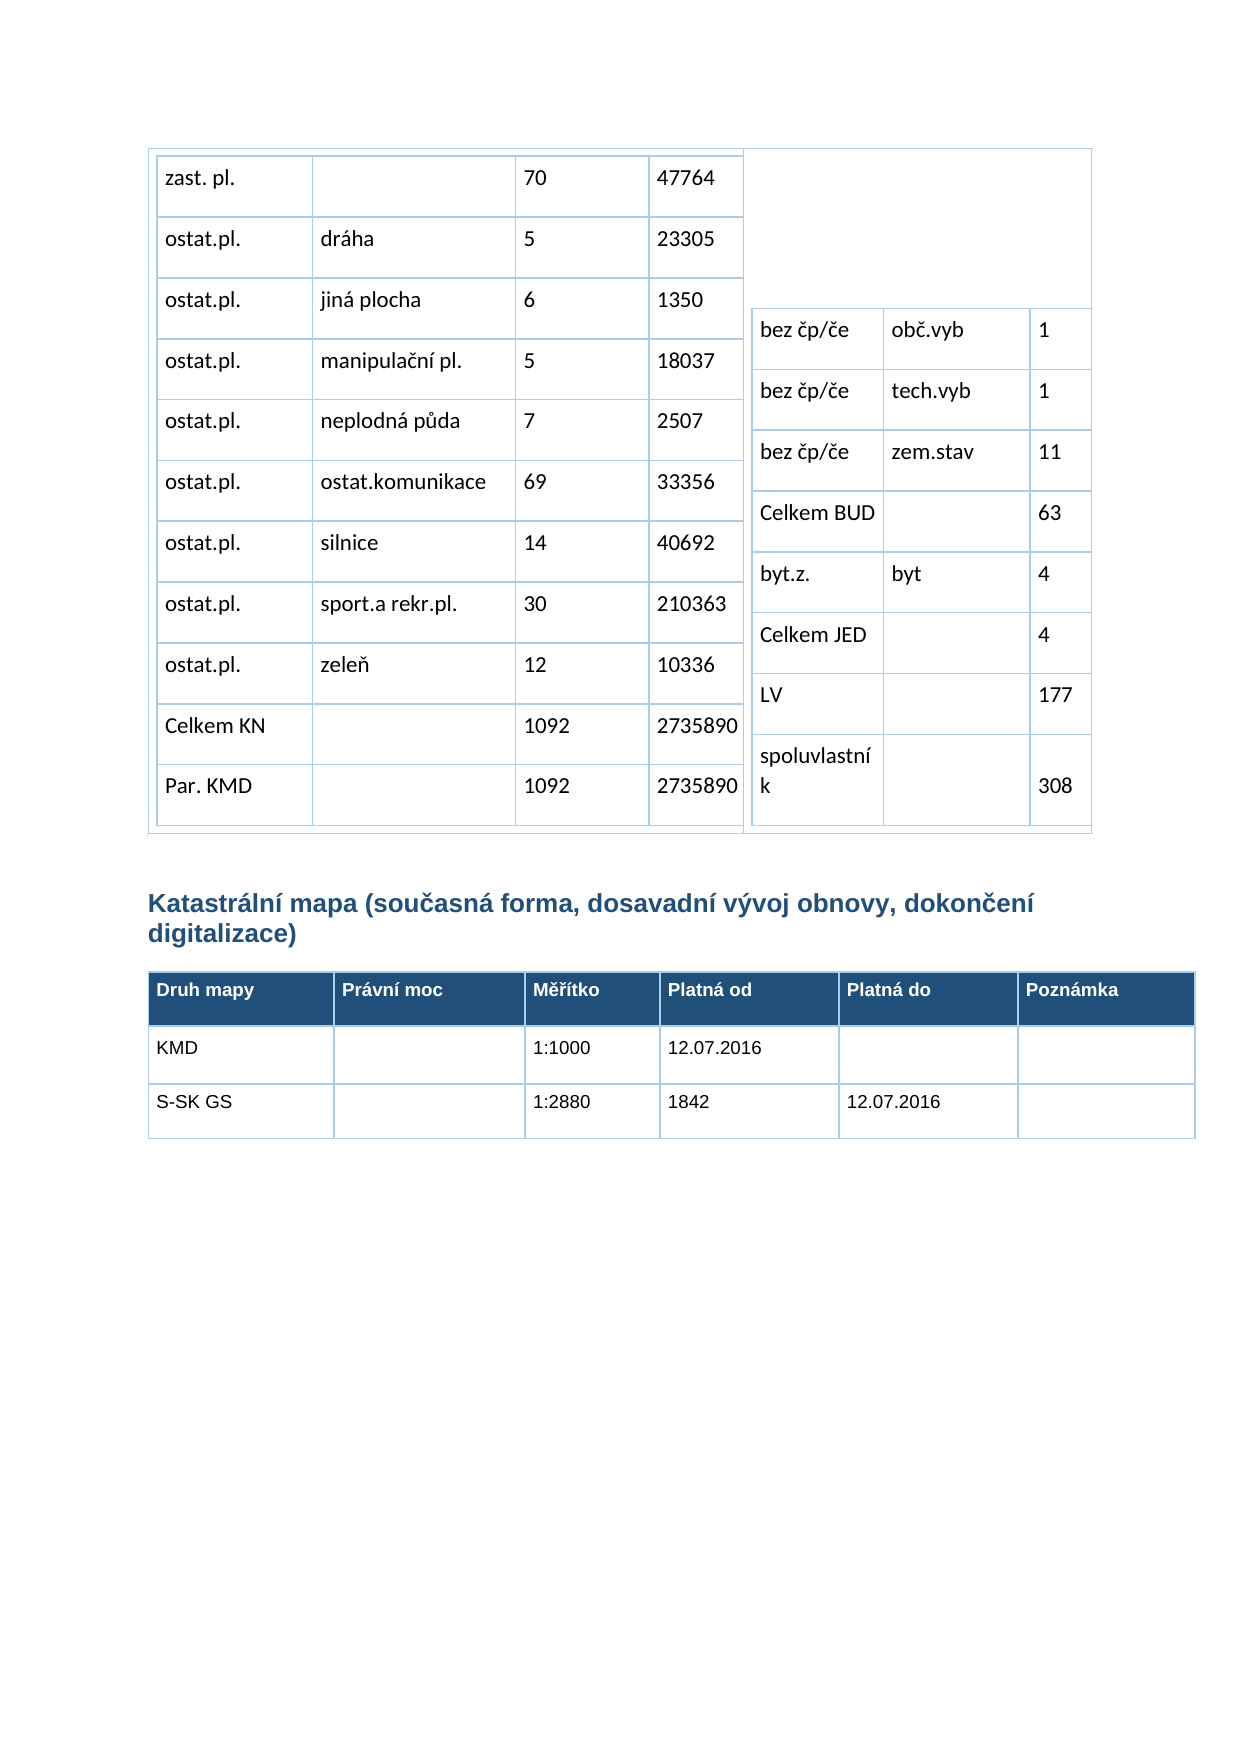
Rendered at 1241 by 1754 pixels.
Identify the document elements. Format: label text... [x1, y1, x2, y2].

table_cell [840, 1027, 1017, 1083]
table_cell KMD [149, 1027, 333, 1083]
table_header Poznámka [1019, 973, 1194, 1025]
table_header Platná od [661, 973, 838, 1025]
table_header Právní moc [335, 973, 524, 1025]
table_header Měřítko [526, 973, 659, 1025]
table_cell S-SK GS [149, 1085, 333, 1138]
table_cell 12.07.2016 [661, 1027, 838, 1083]
table_cell [744, 149, 1091, 832]
subtitle Katastrální mapa (současná forma, dosavadní vývoj obnovy, dokončení digitalizace) [148, 888, 1093, 947]
table_cell [1019, 1085, 1194, 1138]
table_cell 12.07.2016 [840, 1085, 1017, 1138]
table_header Druh mapy [149, 973, 333, 1025]
table_cell [335, 1085, 524, 1138]
table_cell [149, 149, 743, 832]
table_header Platná do [840, 973, 1017, 1025]
table_cell [1019, 1027, 1194, 1083]
table_cell 1:1000 [526, 1027, 659, 1083]
table_cell [335, 1027, 524, 1083]
table_cell 1842 [661, 1085, 838, 1138]
table_cell 1:2880 [526, 1085, 659, 1138]
